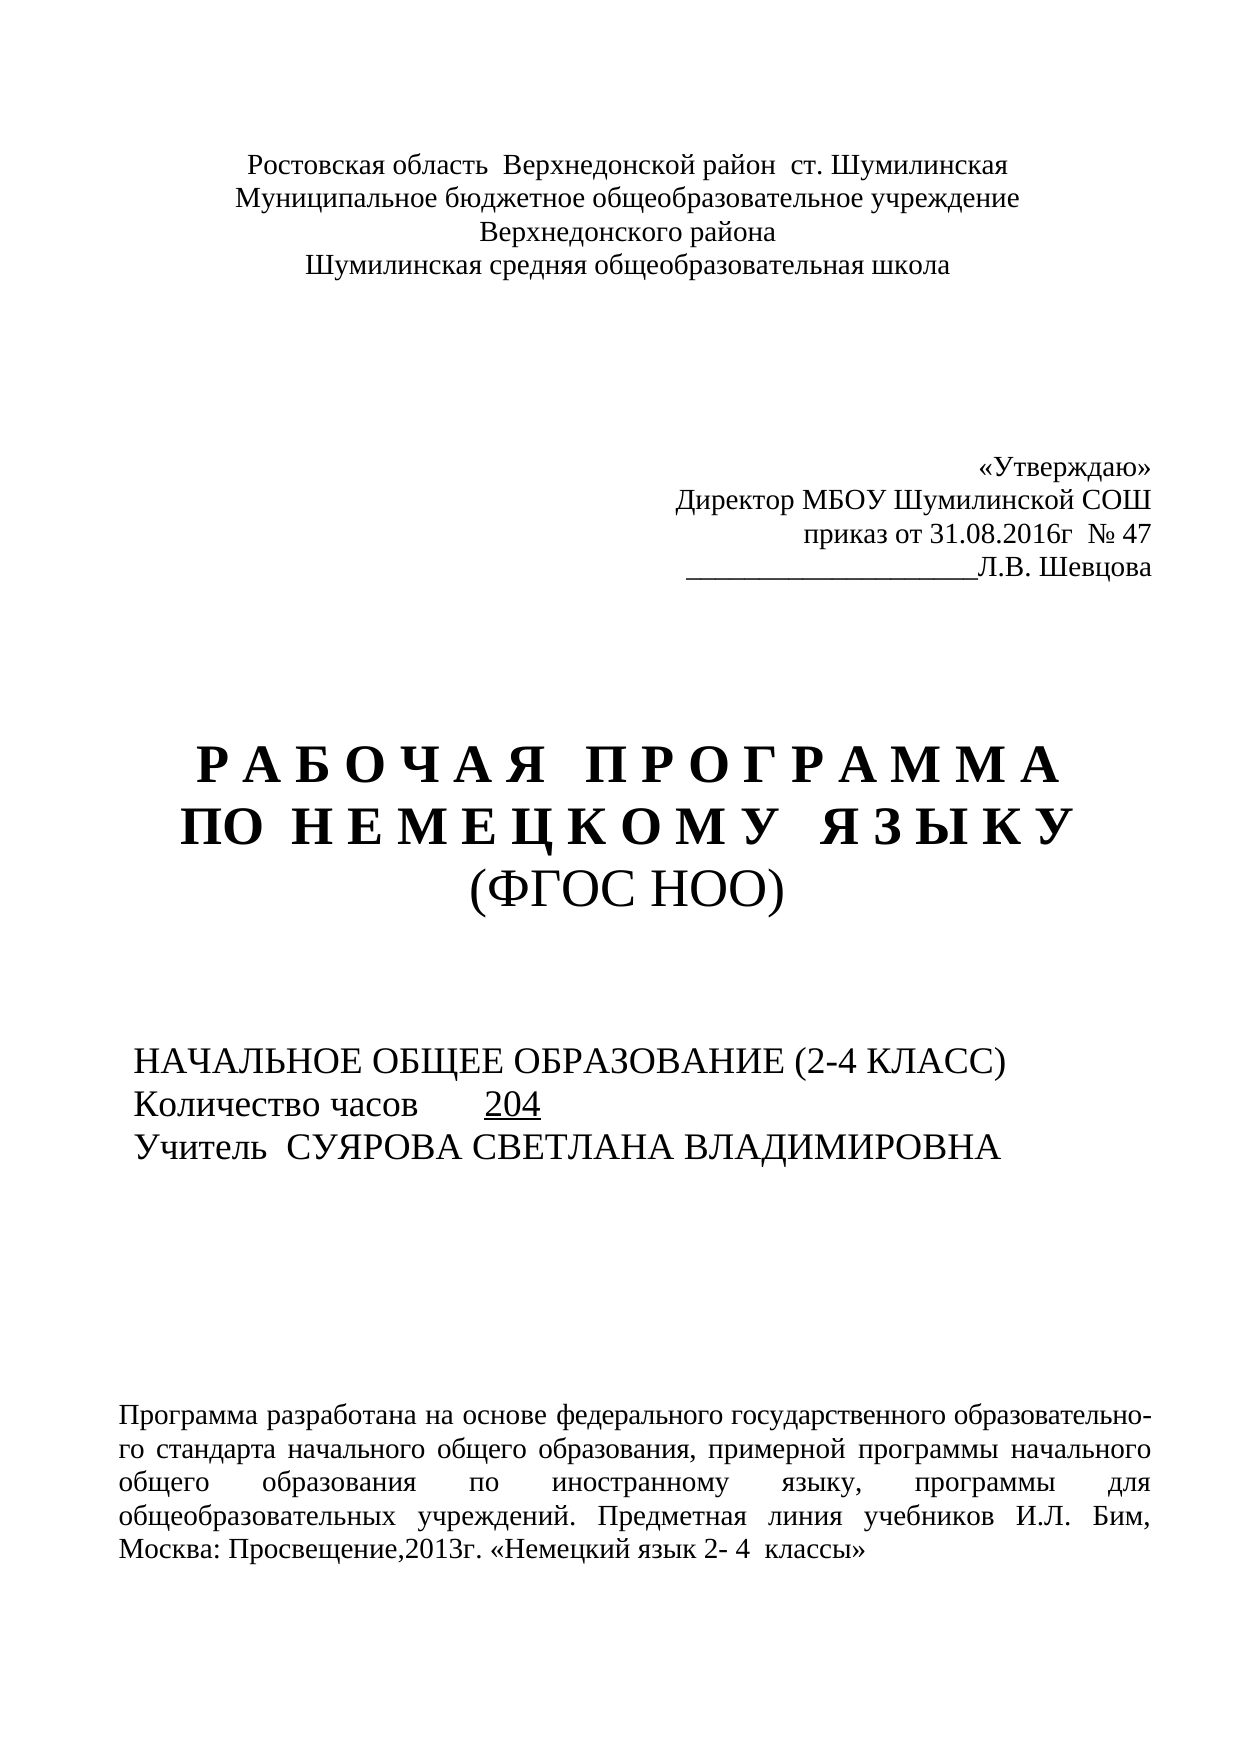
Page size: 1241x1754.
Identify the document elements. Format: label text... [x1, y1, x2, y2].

text Программа разработана на основе федерального государственного образовательного стандарта начального общего образования, примерной программы начального общего образования по иностранному языку, программы для общеобразовательных учреждений. Предметная линия учебников И.Л. Бим, Москва: Просвещение,2013г. «Немецкий язык 2- 4 классы» [118, 1397, 1152, 1565]
text Верхнедонского района [103, 214, 1152, 247]
text Р А Б О Ч А Я П Р О Г Р А М М А [103, 731, 1152, 794]
text Ростовская область Верхнедонской район ст. Шумилинская [103, 147, 1152, 180]
text ПО Н Е М Е Ц К О М У Я З Ы К У (ФГОС НОО) [103, 794, 1152, 918]
text Учитель СУЯРОВА СВЕТЛАНА ВЛАДИМИРОВНА [133, 1124, 1078, 1167]
text Директор МБОУ Шумилинской СОШ [103, 482, 1152, 516]
text Количество часов 204 [133, 1081, 1078, 1124]
text Шумилинская средняя общеобразовательная школа [103, 247, 1152, 281]
text ____________________Л.В. Шевцова [103, 549, 1152, 583]
text Муниципальное бюджетное общеобразовательное учреждение [103, 180, 1152, 214]
text НАЧАЛЬНОЕ ОБЩЕЕ ОБРАЗОВАНИЕ (2-4 КЛАСС) [133, 1038, 1078, 1081]
text приказ от 31.08.2016г № 47 [103, 516, 1152, 549]
text «Утверждаю» [103, 449, 1152, 482]
